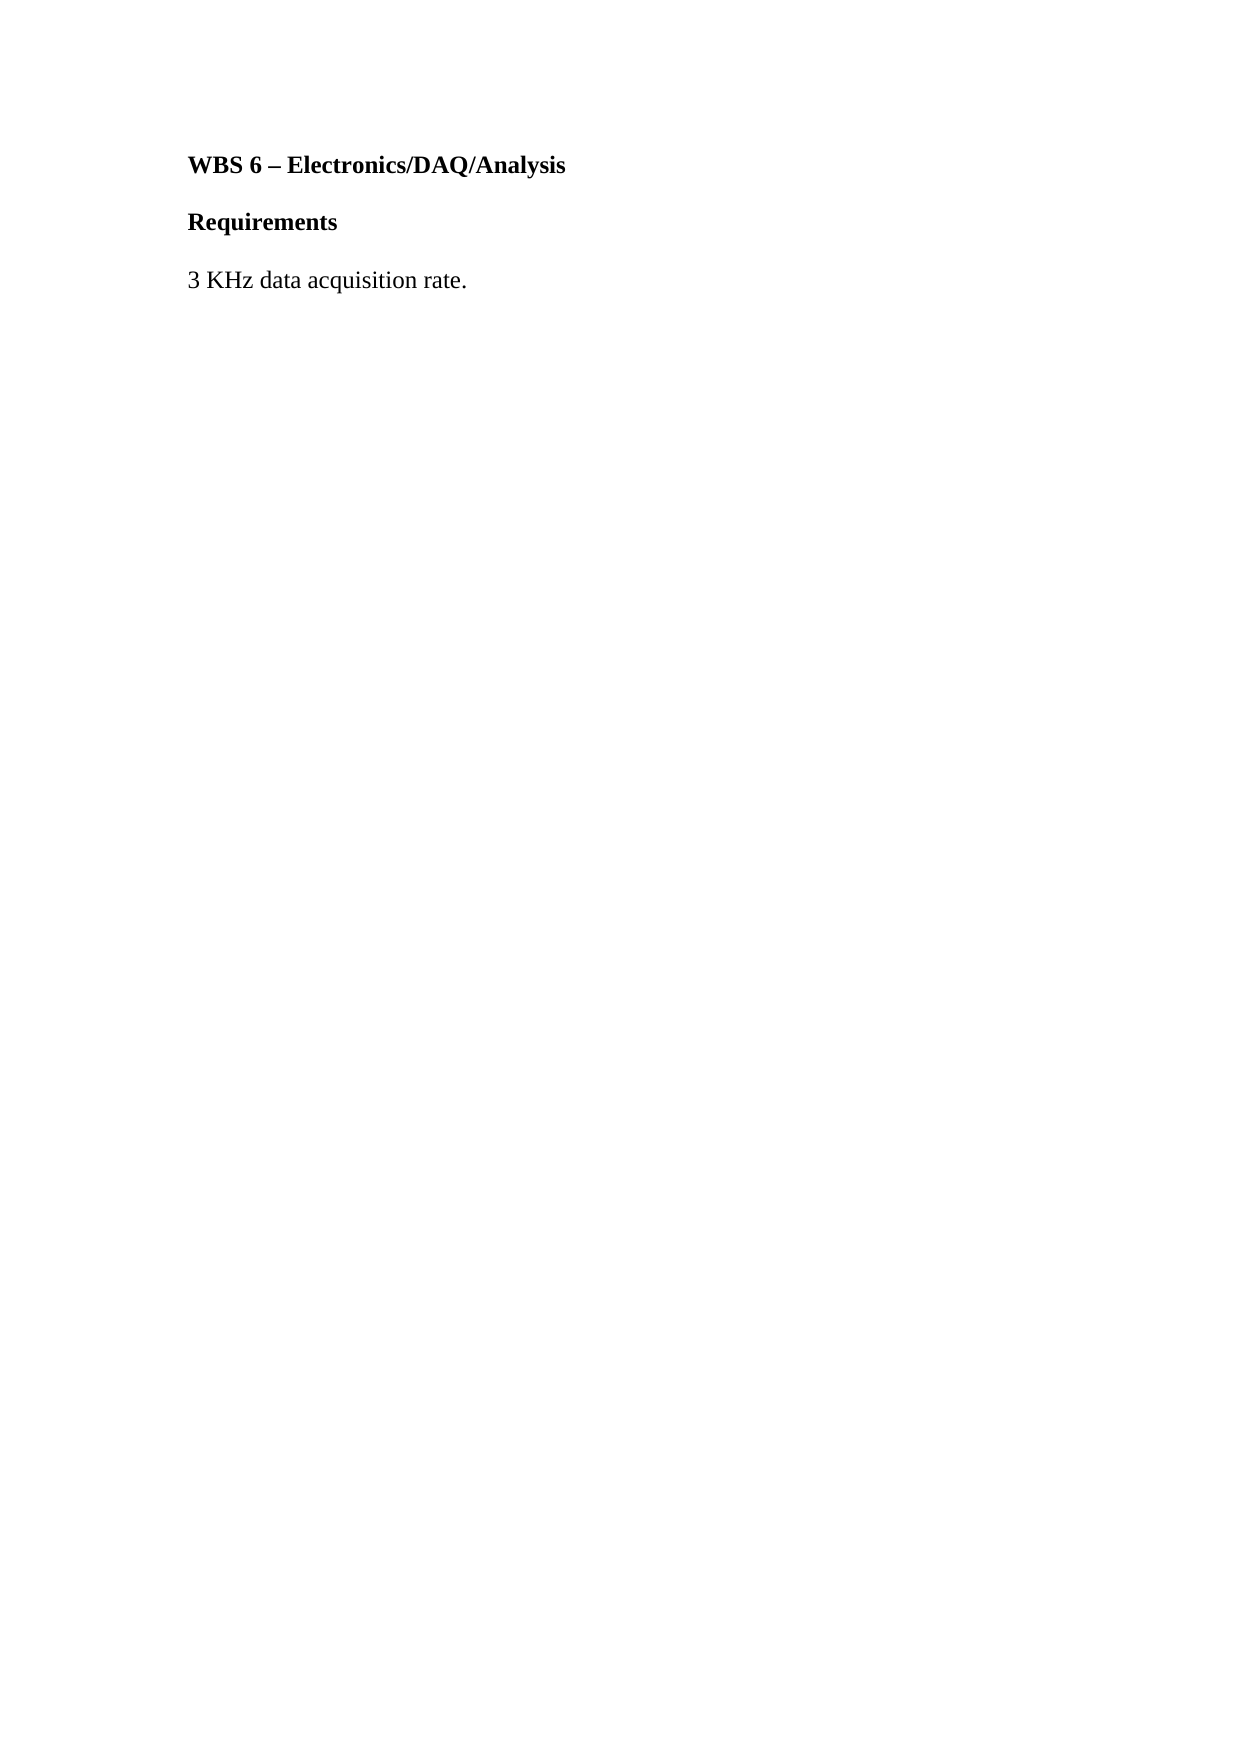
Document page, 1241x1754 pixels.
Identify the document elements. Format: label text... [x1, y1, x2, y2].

text 3 KHz data acquisition rate. [187, 265, 1053, 294]
text Requirements [187, 207, 1053, 236]
text WBS 6 – Electronics/DAQ/Analysis [187, 150, 1053, 179]
